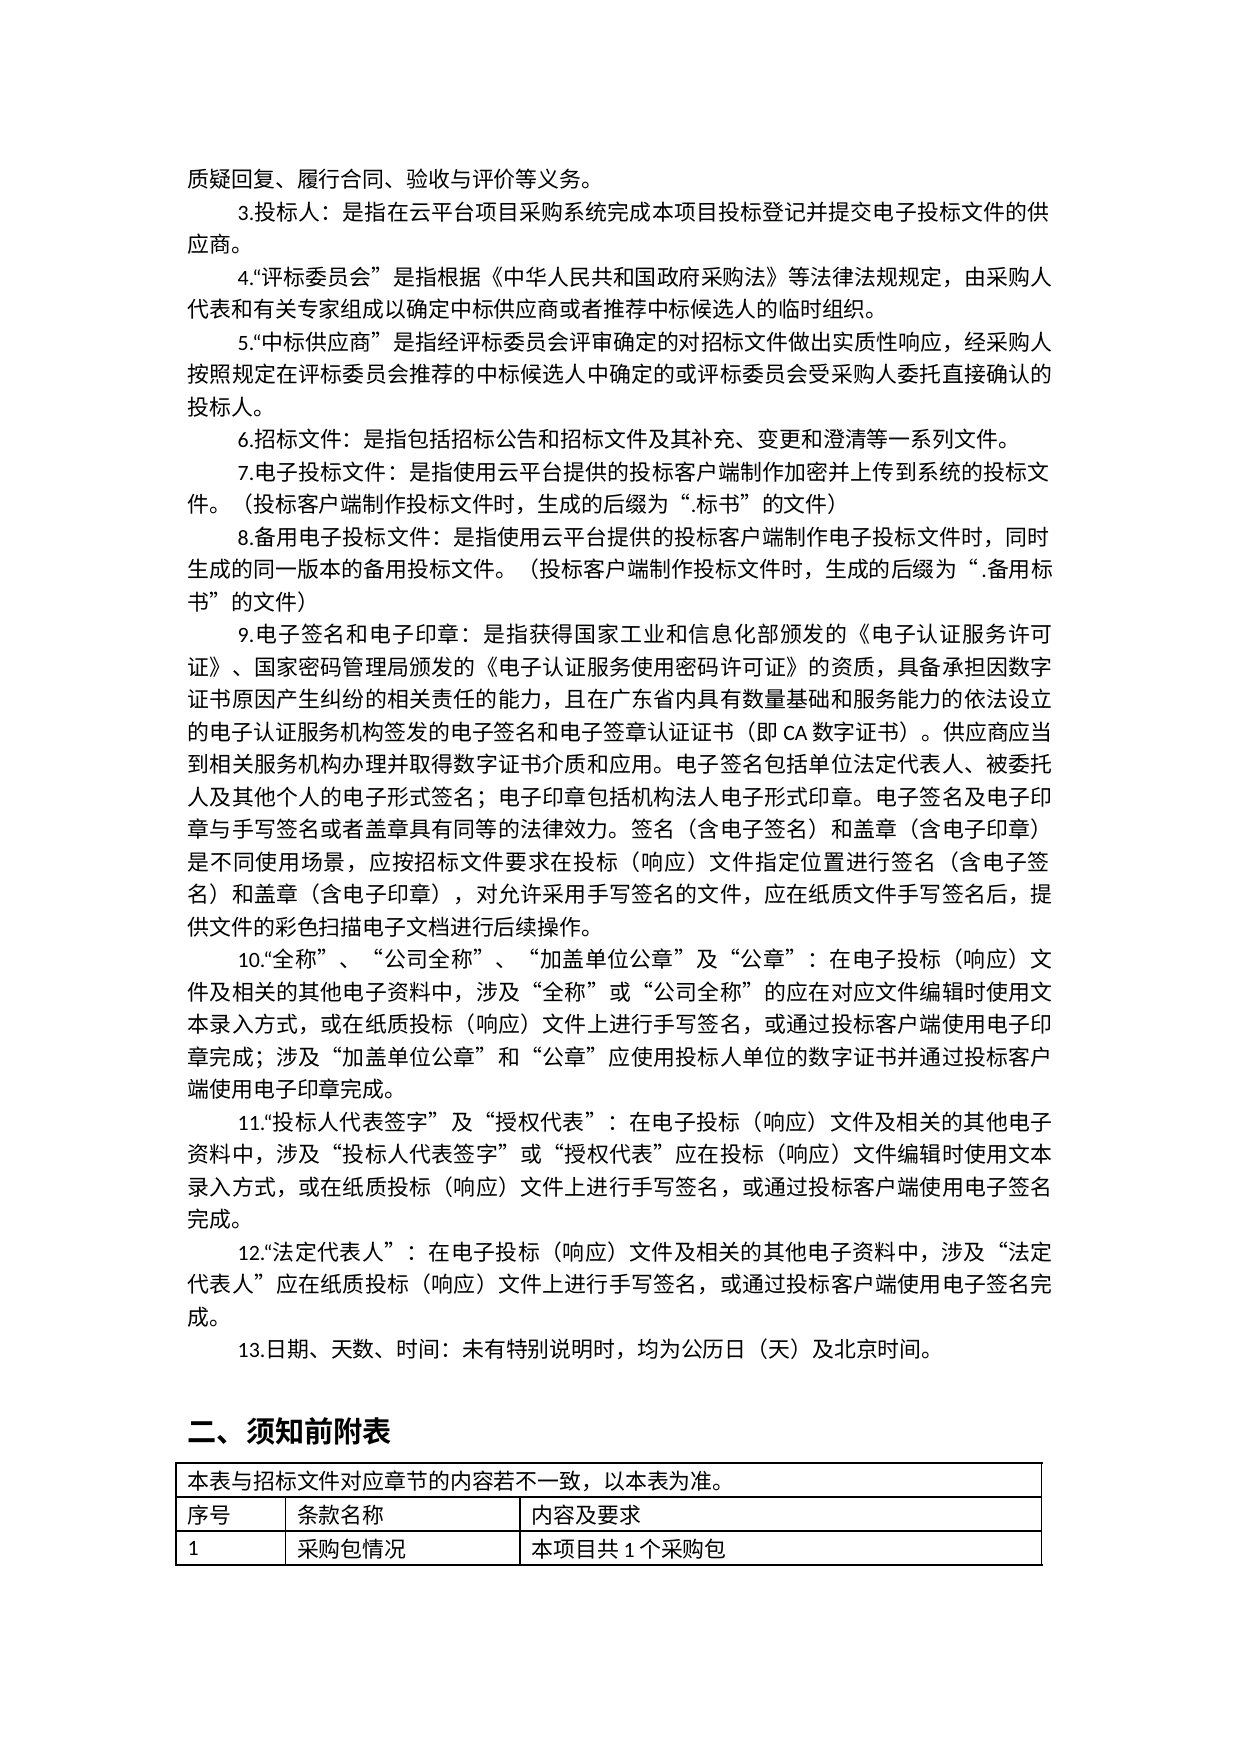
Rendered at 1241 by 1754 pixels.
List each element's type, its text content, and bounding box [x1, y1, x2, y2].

table_cell 内容及要求 [521, 1498, 1041, 1530]
table_cell 条款名称 [286, 1498, 519, 1530]
text 4.“评标委员会”是指根据《中华人民共和国政府采购法》等法律法规规定，由采购人代表和有关专家组成以确定中标供应商或者推荐中标候选人的临时组织。 [187, 259, 1053, 324]
table_cell 采购包情况 [286, 1532, 519, 1564]
text 二、须知前附表 [187, 1397, 1053, 1462]
text 5.“中标供应商”是指经评标委员会评审确定的对招标文件做出实质性响应，经采购人按照规定在评标委员会推荐的中标候选人中确定的或评标委员会受采购人委托直接确认的投标人。 [187, 324, 1053, 422]
table_cell 本项目共1个采购包 [521, 1532, 1041, 1564]
table_header 本表与招标文件对应章节的内容若不一致，以本表为准。 [177, 1464, 1041, 1496]
text 3.投标人：是指在云平台项目采购系统完成本项目投标登记并提交电子投标文件的供应商。 [187, 194, 1053, 259]
text 6.招标文件：是指包括招标公告和招标文件及其补充、变更和澄清等一系列文件。 [187, 422, 1053, 454]
text 12.“法定代表人”：在电子投标（响应）文件及相关的其他电子资料中，涉及“法定代表人”应在纸质投标（响应）文件上进行手写签名，或通过投标客户端使用电子签名完成。 [187, 1234, 1053, 1332]
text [187, 162, 1053, 194]
table_cell 1 [177, 1532, 285, 1564]
table_cell 序号 [177, 1498, 285, 1530]
text 10.“全称”、“公司全称”、“加盖单位公章”及“公章”：在电子投标（响应）文件及相关的其他电子资料中，涉及“全称”或“公司全称”的应在对应文件编辑时使用文本录入方式，或在纸质投标（响应）文件上进行手写签名，或通过投标客户端使用电子印章完成；涉及“加盖单位公章”和“公章”应使用投标人单位的数字证书并通过投标客户端使用电子印章完成。 [187, 942, 1053, 1104]
text 7.电子投标文件：是指使用云平台提供的投标客户端制作加密并上传到系统的投标文件。（投标客户端制作投标文件时，生成的后缀为“.标书”的文件） [187, 454, 1053, 519]
text 9.电子签名和电子印章：是指获得国家工业和信息化部颁发的《电子认证服务许可证》、国家密码管理局颁发的《电子认证服务使用密码许可证》的资质，具备承担因数字证书原因产生纠纷的相关责任的能力，且在广东省内具有数量基础和服务能力的依法设立的电子认证服务机构签发的电子签名和电子签章认证证书（即CA数字证书）。供应商应当到相关服务机构办理并取得数字证书介质和应用。电子签名包括单位法定代表人、被委托人及其他个人的电子形式签名；电子印章包括机构法人电子形式印章。电子签名及电子印章与手写签名或者盖章具有同等的法律效力。签名（含电子签名）和盖章（含电子印章）是不同使用场景，应按招标文件要求在投标（响应）文件指定位置进行签名（含电子签名）和盖章（含电子印章），对允许采用手写签名的文件，应在纸质文件手写签名后，提供文件的彩色扫描电子文档进行后续操作。 [187, 617, 1053, 942]
text 13.日期、天数、时间：未有特别说明时，均为公历日（天）及北京时间。 [187, 1332, 1053, 1364]
text 8.备用电子投标文件：是指使用云平台提供的投标客户端制作电子投标文件时，同时生成的同一版本的备用投标文件。（投标客户端制作投标文件时，生成的后缀为“.备用标书”的文件） [187, 519, 1053, 617]
text 11.“投标人代表签字”及“授权代表”：在电子投标（响应）文件及相关的其他电子资料中，涉及“投标人代表签字”或“授权代表”应在投标（响应）文件编辑时使用文本录入方式，或在纸质投标（响应）文件上进行手写签名，或通过投标客户端使用电子签名完成。 [187, 1104, 1053, 1234]
